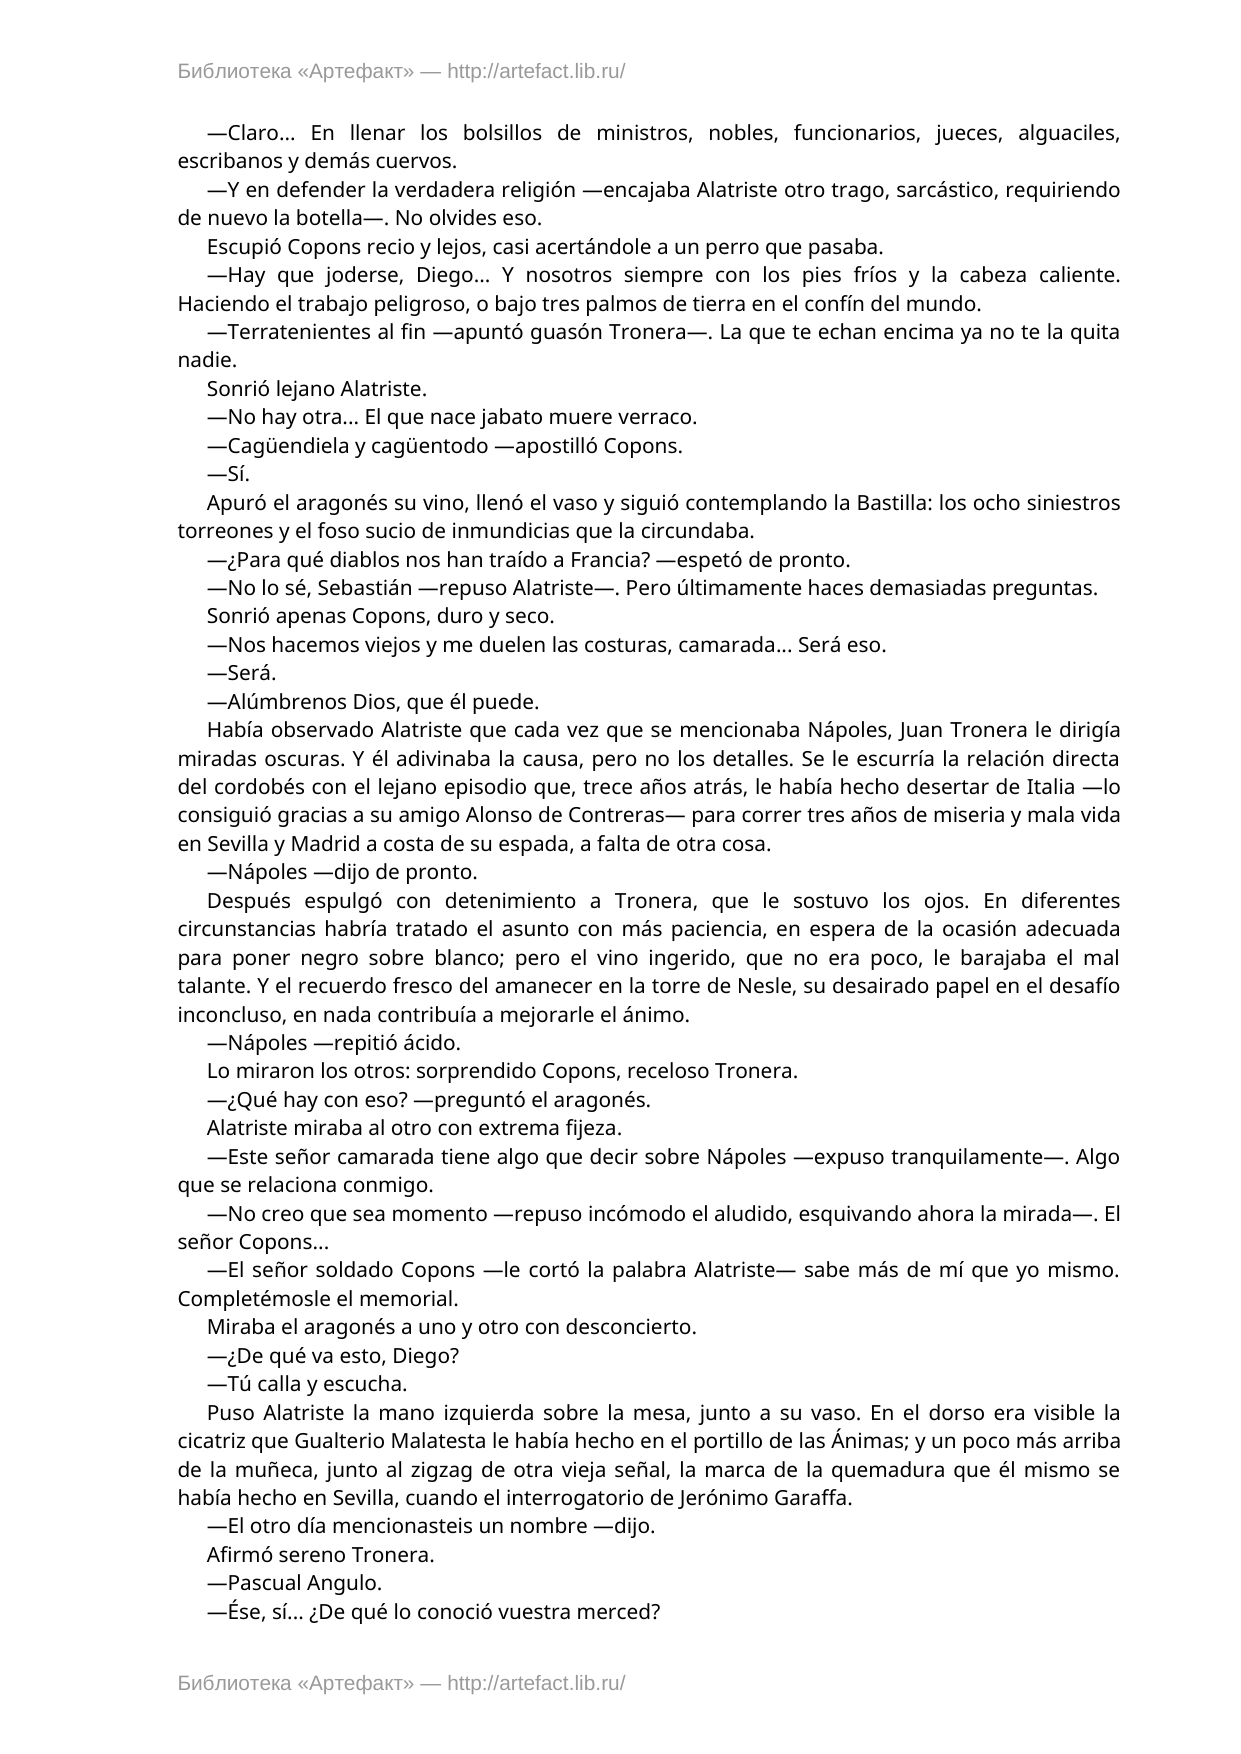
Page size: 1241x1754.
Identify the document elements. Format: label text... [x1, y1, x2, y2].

text —Tú calla y escucha. [177, 1369, 1122, 1398]
text Alatriste miraba al otro con extrema fijeza. [177, 1113, 1122, 1142]
text —Será. [177, 658, 1122, 687]
text —Nápoles —dijo de pronto. [177, 857, 1122, 886]
text —Terratenientes al fin —apuntó guasón Tronera—. La que te echan encima ya no te la quita nadie. [177, 317, 1122, 374]
text —Ése, sí... ¿De qué lo conoció vuestra merced? [177, 1597, 1122, 1625]
text —Nápoles —repitió ácido. [177, 1028, 1122, 1057]
text —Pascual Angulo. [177, 1568, 1122, 1597]
text Lo miraron los otros: sorprendido Copons, receloso Tronera. [177, 1057, 1122, 1085]
text —Sí. [177, 459, 1122, 488]
text —Nos hacemos viejos y me duelen las costuras, camarada... Será eso. [177, 630, 1122, 658]
text —¿Para qué diablos nos han traído a Francia? —espetó de pronto. [177, 545, 1122, 573]
text —No lo sé, Sebastián —repuso Alatriste—. Pero últimamente haces demasiadas preguntas. [177, 573, 1122, 602]
text —El otro día mencionasteis un nombre —dijo. [177, 1512, 1122, 1540]
text —¿De qué va esto, Diego? [177, 1341, 1122, 1369]
text Escupió Copons recio y lejos, casi acertándole a un perro que pasaba. [177, 232, 1122, 260]
text —No creo que sea momento —repuso incómodo el aludido, esquivando ahora la mirada—. El señor Copons... [177, 1199, 1122, 1256]
text Apuró el aragonés su vino, llenó el vaso y siguió contemplando la Bastilla: los ocho siniestros torreones y el foso sucio de inmundicias que la circundaba. [177, 488, 1122, 545]
text —Este señor camarada tiene algo que decir sobre Nápoles —expuso tranquilamente—. Algo que se relaciona conmigo. [177, 1142, 1122, 1199]
text —Alúmbrenos Dios, que él puede. [177, 687, 1122, 715]
text Después espulgó con detenimiento a Tronera, que le sostuvo los ojos. En diferentes circunstancias habría tratado el asunto con más paciencia, en espera de la ocasión adecuada para poner negro sobre blanco; pero el vino ingerido, que no era poco, le barajaba el mal talante. Y el recuerdo fresco del amanecer en la torre de Nesle, su desairado papel en el desafío inconcluso, en nada contribuía a mejorarle el ánimo. [177, 886, 1122, 1028]
text —¿Qué hay con eso? —preguntó el aragonés. [177, 1085, 1122, 1113]
text —Hay que joderse, Diego... Y nosotros siempre con los pies fríos y la cabeza caliente. Haciendo el trabajo peligroso, o bajo tres palmos de tierra en el confín del mundo. [177, 260, 1122, 317]
text Sonrió apenas Copons, duro y seco. [177, 602, 1122, 630]
text Miraba el aragonés a uno y otro con desconcierto. [177, 1312, 1122, 1341]
text —No hay otra... El que nace jabato muere verraco. [177, 402, 1122, 431]
text Puso Alatriste la mano izquierda sobre la mesa, junto a su vaso. En el dorso era visible la cicatriz que Gualterio Malatesta le había hecho en el portillo de las Ánimas; y un poco más arriba de la muñeca, junto al zigzag de otra vieja señal, la marca de la quemadura que él mismo se había hecho en Sevilla, cuando el interrogatorio de Jerónimo Garaffa. [177, 1398, 1122, 1512]
text Sonrió lejano Alatriste. [177, 374, 1122, 402]
text Había observado Alatriste que cada vez que se mencionaba Nápoles, Juan Tronera le dirigía miradas oscuras. Y él adivinaba la causa, pero no los detalles. Se le escurría la relación directa del cordobés con el lejano episodio que, trece años atrás, le había hecho desertar de Italia —lo consiguió gracias a su amigo Alonso de Contreras— para correr tres años de miseria y mala vida en Sevilla y Madrid a costa de su espada, a falta de otra cosa. [177, 715, 1122, 857]
text —Claro... En llenar los bolsillos de ministros, nobles, funcionarios, jueces, alguaciles, escribanos y demás cuervos. [177, 118, 1122, 175]
text —El señor soldado Copons —le cortó la palabra Alatriste— sabe más de mí que yo mismo. Completémosle el memorial. [177, 1256, 1122, 1312]
text Afirmó sereno Tronera. [177, 1540, 1122, 1568]
text —Cagüendiela y cagüentodo —apostilló Copons. [177, 431, 1122, 459]
text —Y en defender la verdadera religión —encajaba Alatriste otro trago, sarcástico, requiriendo de nuevo la botella—. No olvides eso. [177, 175, 1122, 232]
